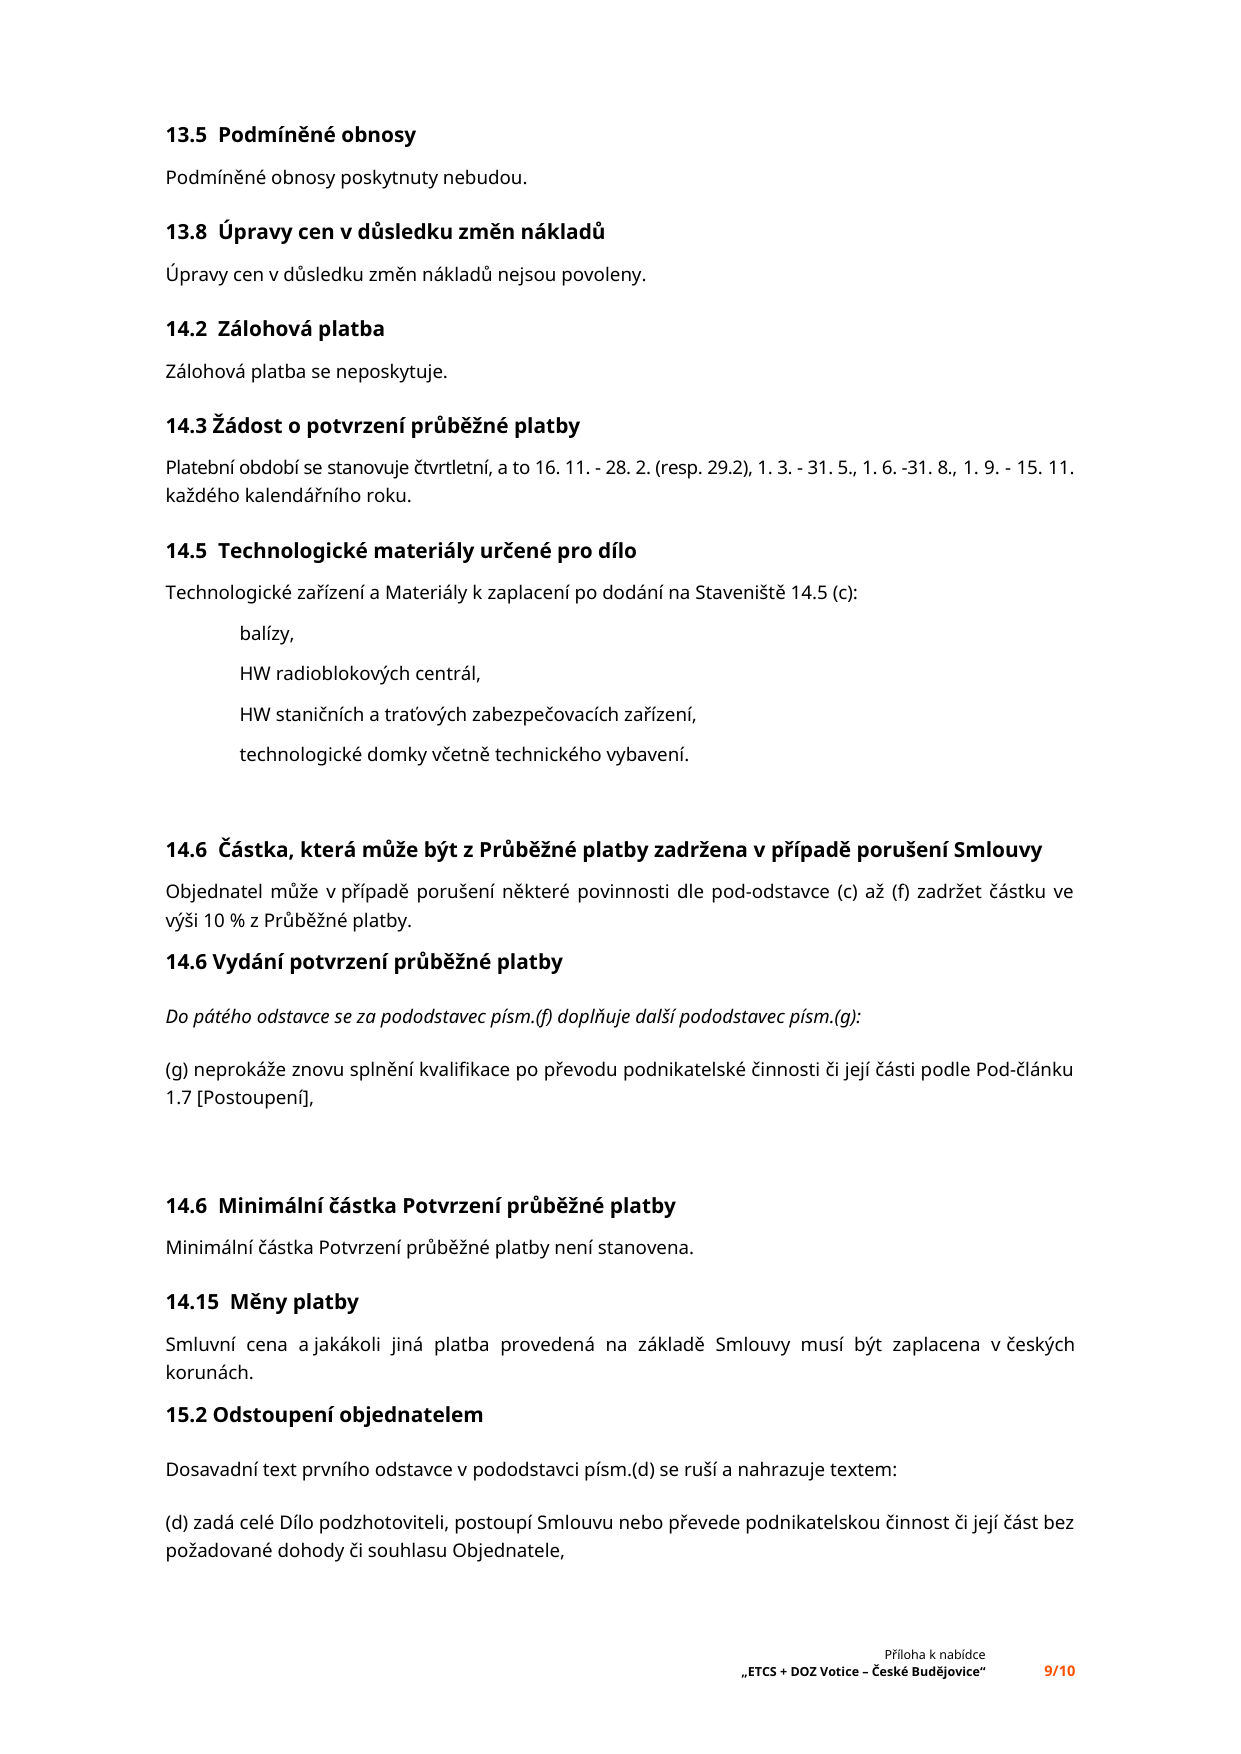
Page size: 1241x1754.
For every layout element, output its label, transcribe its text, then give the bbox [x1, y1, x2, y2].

text Podmíněné obnosy poskytnuty nebudou. [165, 164, 1075, 190]
text 14.15 Měny platby [165, 1287, 1075, 1316]
text Zálohová platba se neposkytuje. [165, 358, 1075, 383]
text technologické domky včetně technického vybavení. [165, 742, 1075, 767]
text 14.6 Vydání potvrzení průběžné platby [165, 947, 1075, 976]
text Dosavadní text prvního odstavce v pododstavci písm.(d) se ruší a nahrazuje textem: [165, 1456, 1075, 1482]
text Technologické zařízení a Materiály k zaplacení po dodání na Staveniště 14.5 (c): [165, 579, 1075, 605]
text Objednatel může v případě porušení některé povinnosti dle pod-odstavce (c) až (f) zadržet částku ve výši 10 % z Průběžné platby. [165, 879, 1075, 932]
text (g) neprokáže znovu splnění kvalifikace po převodu podnikatelské činnosti či její části podle Pod-článku 1.7 [Postoupení], [165, 1057, 1075, 1110]
text (d) zadá celé Dílo podzhotoviteli, postoupí Smlouvu nebo převede podnikatelskou činnost či její část bez požadované dohody či souhlasu Objednatele, [165, 1509, 1075, 1563]
text Úpravy cen v důsledku změn nákladů nejsou povoleny. [165, 261, 1075, 287]
text 15.2 Odstoupení objednatelem [165, 1400, 1075, 1428]
text 13.5 Podmíněné obnosy [165, 121, 1075, 149]
text 14.6 Minimální částka Potvrzení průběžné platby [165, 1191, 1075, 1219]
text Do pátého odstavce se za pododstavec písm.(f) doplňuje další pododstavec písm.(g): [165, 1004, 1075, 1029]
text 14.3 Žádost o potvrzení průběžné platby [165, 411, 1075, 439]
text 13.8 Úpravy cen v důsledku změn nákladů [165, 217, 1075, 246]
text 14.5 Technologické materiály určené pro dílo [165, 536, 1075, 564]
text Platební období se stanovuje čtvrtletní, a to 16. 11. - 28. 2. (resp. 29.2), 1. 3. - 31. 5., 1. 6. -31. 8., 1. 9. - 15. 11. každého kalendářního roku. [165, 455, 1075, 508]
text HW staničních a traťových zabezpečovacích zařízení, [165, 701, 1075, 727]
text balízy, [165, 620, 1075, 646]
text 14.2 Zálohová platba [165, 314, 1075, 343]
text 14.6 Částka, která může být z Průběžné platby zadržena v případě porušení Smlouvy [165, 835, 1075, 863]
text HW radioblokových centrál, [165, 661, 1075, 686]
text Smluvní cena a jakákoli jiná platba provedená na základě Smlouvy musí být zaplacena v českých korunách. [165, 1331, 1075, 1385]
text Minimální částka Potvrzení průběžné platby není stanovena. [165, 1234, 1075, 1260]
